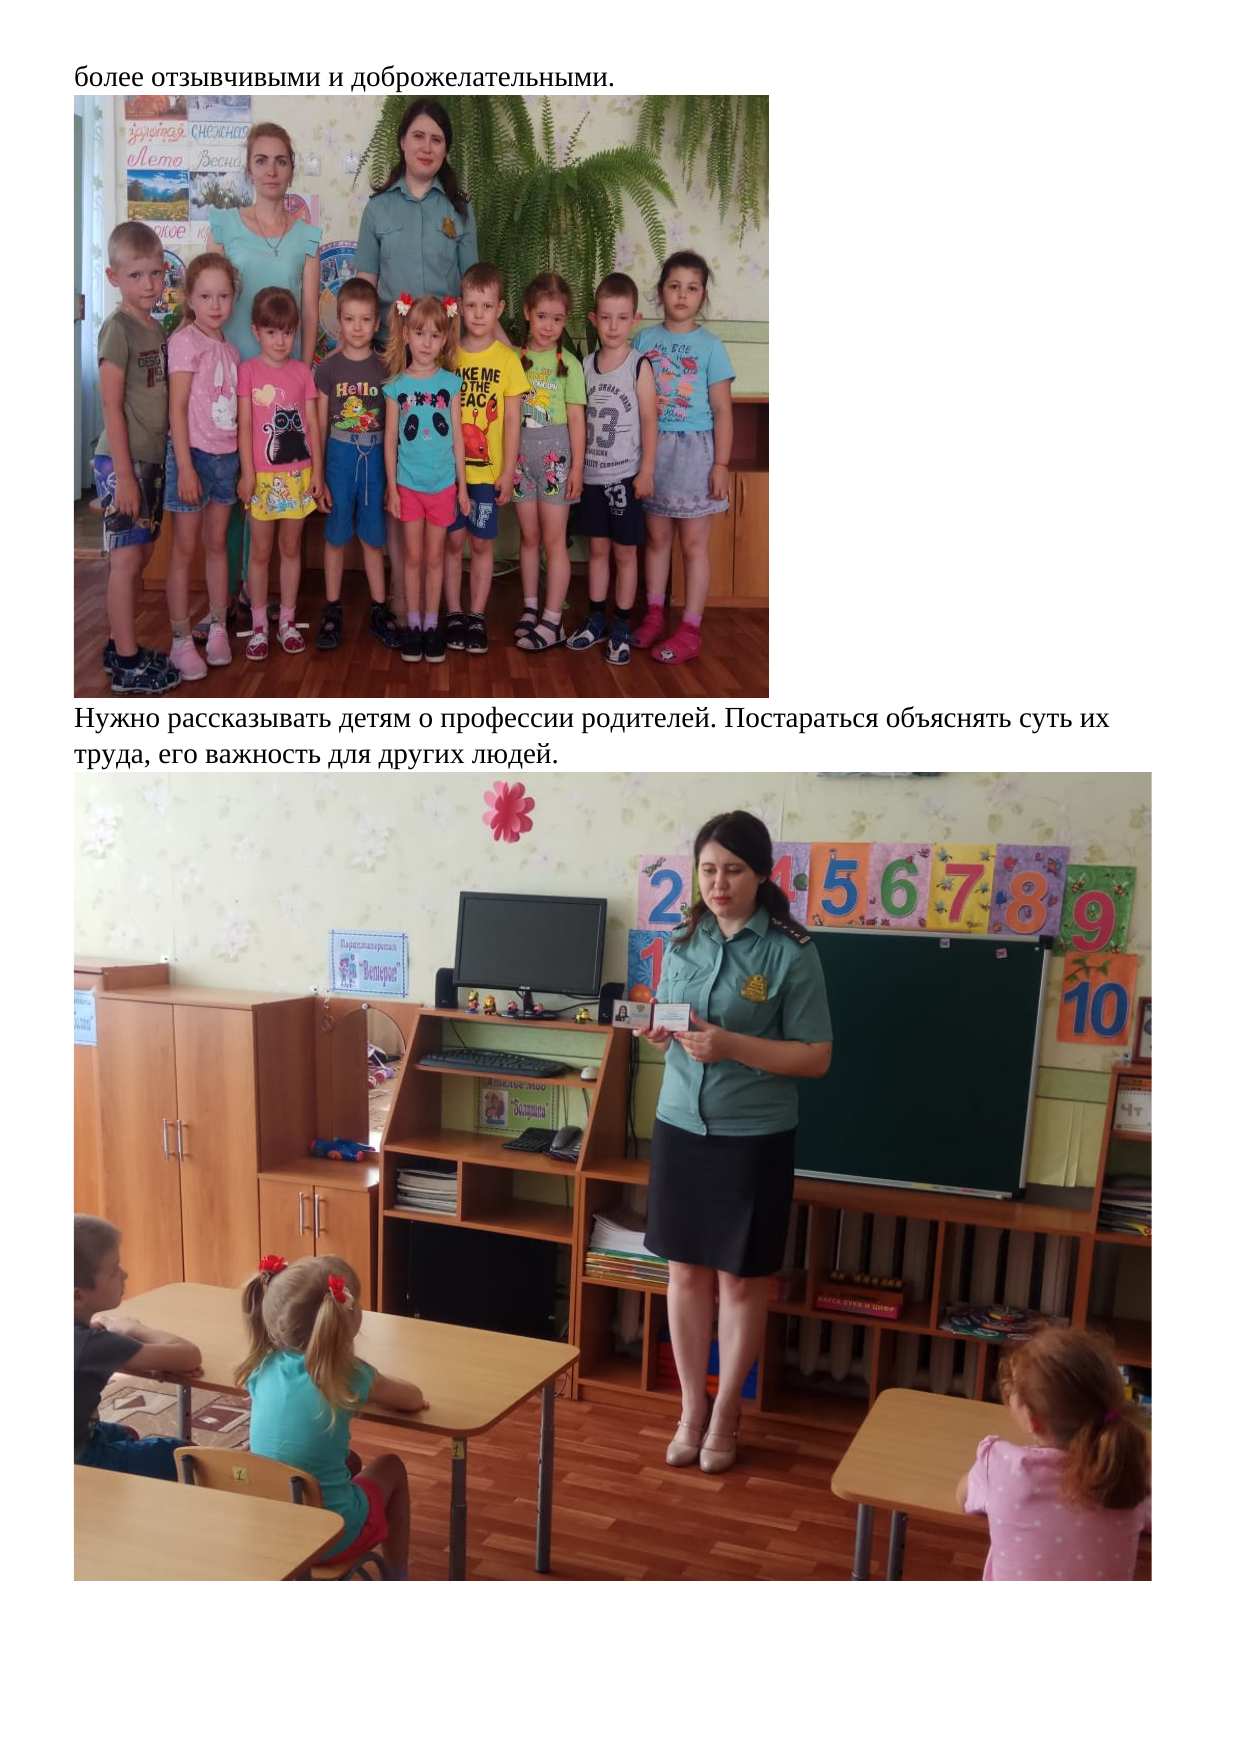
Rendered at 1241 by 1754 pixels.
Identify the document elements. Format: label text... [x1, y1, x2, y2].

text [74, 59, 1152, 698]
picture [73, 772, 1152, 1581]
picture [73, 95, 769, 698]
text Нужно рассказывать детям о профессии родителей. Постараться объяснять суть их труда, его важность для других людей. [74, 700, 1152, 772]
